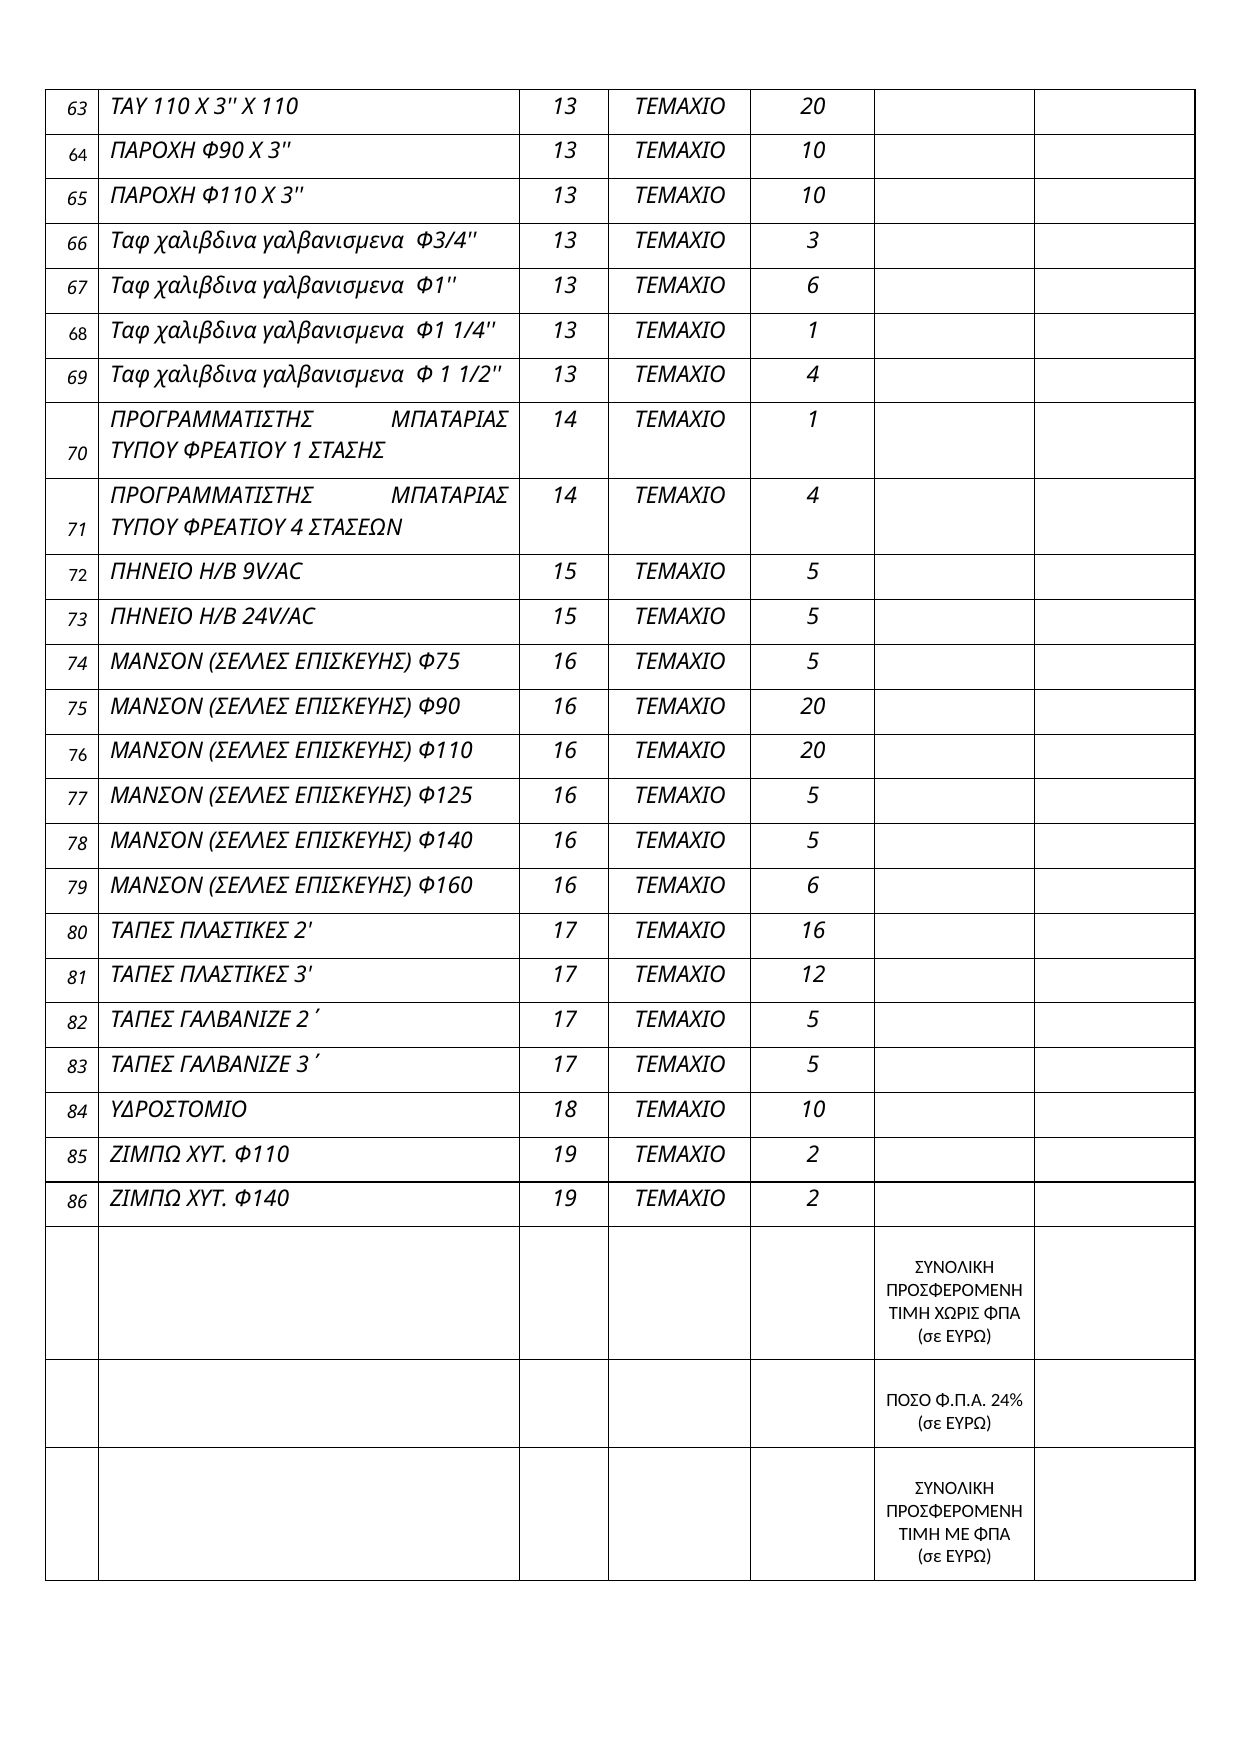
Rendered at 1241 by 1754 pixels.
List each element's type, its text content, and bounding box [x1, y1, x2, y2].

table_cell [875, 403, 1034, 478]
table_cell ΤΕΜΑΧΙΟ [609, 269, 750, 313]
table_cell ΤΑΠΕΣ ΓΑΛΒΑΝΙΖΕ 2΄ [99, 1003, 519, 1047]
table_cell ΤΕΜΑΧΙΟ [609, 1093, 750, 1137]
table_cell 5 [751, 779, 874, 823]
table_cell [609, 1227, 750, 1359]
table_cell ΤΕΜΑΧΙΟ [609, 1003, 750, 1047]
table_cell [609, 1360, 750, 1447]
table_cell [1035, 1183, 1194, 1226]
table_cell 16 [751, 914, 874, 957]
table_cell [875, 269, 1034, 313]
table_cell ΠΡΟΓΡΑΜΜΑΤΙΣΤΗΣ ΜΠΑΤΑΡΙΑΣ ΤΥΠΟΥ ΦΡΕΑΤΙΟΥ 4 ΣΤΑΣΕΩΝ [99, 479, 519, 554]
table_cell 5 [751, 824, 874, 868]
table_cell 10 [751, 179, 874, 223]
table_cell 14 [520, 403, 608, 478]
table_cell ΤΕΜΑΧΙΟ [609, 403, 750, 478]
table_cell 78 [46, 824, 98, 868]
table_cell 1 [751, 403, 874, 478]
table_cell ΠΗΝΕΙΟ Η/Β 9V/AC [99, 555, 519, 599]
table_cell [1035, 1048, 1194, 1092]
table_cell [1035, 1227, 1194, 1359]
table_cell 13 [520, 359, 608, 402]
table_cell ΣΥΝΟΛΙΚΗ ΠΡΟΣΦΕΡΟΜΕΝΗ ΤΙΜΗ ΧΩΡΙΣ ΦΠΑ (σε ΕΥΡΩ) [875, 1227, 1034, 1359]
table_cell ΜΑΝΣΟΝ (ΣΕΛΛΕΣ ΕΠΙΣΚΕΥΗΣ) Φ110 [99, 735, 519, 778]
table_cell 17 [520, 1003, 608, 1047]
table_cell 16 [520, 824, 608, 868]
table_cell [875, 179, 1034, 223]
table_cell ΤΕΜΑΧΙΟ [609, 869, 750, 913]
table_cell ΠΟΣΟ Φ.Π.Α. 24% (σε ΕΥΡΩ) [875, 1360, 1034, 1447]
table_cell 20 [751, 90, 874, 133]
table_cell ΤΕΜΑΧΙΟ [609, 1138, 750, 1181]
table_cell 17 [520, 959, 608, 1002]
table_cell ΠΑΡΟΧΗ Φ90 Χ 3'' [99, 135, 519, 178]
table_cell ΖΙΜΠΩ ΧΥΤ. Φ140 [99, 1183, 519, 1226]
table_cell [1035, 479, 1194, 554]
table_cell [875, 1048, 1034, 1092]
table_cell [1035, 914, 1194, 957]
table_cell ΜΑΝΣΟΝ (ΣΕΛΛΕΣ ΕΠΙΣΚΕΥΗΣ) Φ160 [99, 869, 519, 913]
table_cell [1035, 824, 1194, 868]
table_cell 19 [520, 1138, 608, 1181]
table_cell ΤΕΜΑΧΙΟ [609, 314, 750, 357]
table_cell [1035, 959, 1194, 1002]
table_cell 63 [46, 90, 98, 133]
table_cell ΠΑΡΟΧΗ Φ110 Χ 3'' [99, 179, 519, 223]
table_cell [1035, 869, 1194, 913]
table_cell 70 [46, 403, 98, 478]
table_cell [609, 1448, 750, 1580]
table_cell 80 [46, 914, 98, 957]
table_cell [875, 735, 1034, 778]
table_cell [875, 869, 1034, 913]
table_cell [875, 914, 1034, 957]
table_cell ΤΑΠΕΣ ΓΑΛΒΑΝΙΖΕ 3΄ [99, 1048, 519, 1092]
table_cell [1035, 179, 1194, 223]
table_cell ΤΕΜΑΧΙΟ [609, 359, 750, 402]
table_cell [46, 1227, 98, 1359]
table_cell [875, 1183, 1034, 1226]
table_cell ΜΑΝΣΟΝ (ΣΕΛΛΕΣ ΕΠΙΣΚΕΥΗΣ) Φ90 [99, 690, 519, 733]
table_cell [99, 1448, 519, 1580]
table_cell 82 [46, 1003, 98, 1047]
table_cell 83 [46, 1048, 98, 1092]
table_cell 1 [751, 314, 874, 357]
table_cell Ταφ χαλιβδινα γαλβανισμενα Φ1 1/4'' [99, 314, 519, 357]
table_cell ΤΕΜΑΧΙΟ [609, 690, 750, 733]
table_cell [751, 1448, 874, 1580]
table_cell 73 [46, 600, 98, 644]
table_cell ΤΕΜΑΧΙΟ [609, 914, 750, 957]
table_cell ΤΕΜΑΧΙΟ [609, 479, 750, 554]
table_cell ΤΕΜΑΧΙΟ [609, 824, 750, 868]
table_cell 69 [46, 359, 98, 402]
table_cell [1035, 1448, 1194, 1580]
table_cell Ταφ χαλιβδινα γαλβανισμενα Φ1'' [99, 269, 519, 313]
table_cell 64 [46, 135, 98, 178]
table_cell 65 [46, 179, 98, 223]
table_cell [875, 690, 1034, 733]
table_cell [1035, 1138, 1194, 1181]
table_cell 84 [46, 1093, 98, 1137]
table_cell [520, 1448, 608, 1580]
table_cell [1035, 645, 1194, 689]
table_cell ΤΕΜΑΧΙΟ [609, 645, 750, 689]
table_cell [1035, 135, 1194, 178]
table_cell 81 [46, 959, 98, 1002]
table_cell [520, 1227, 608, 1359]
table_cell ΤΑΠΕΣ ΠΛΑΣΤΙΚΕΣ 2' [99, 914, 519, 957]
table_cell ΤΕΜΑΧΙΟ [609, 135, 750, 178]
table_cell [1035, 403, 1194, 478]
table_cell [875, 1003, 1034, 1047]
table_cell 17 [520, 1048, 608, 1092]
table_cell [875, 1138, 1034, 1181]
table_cell ΤΑΥ 110 Χ 3'' Χ 110 [99, 90, 519, 133]
table_cell [99, 1360, 519, 1447]
table_cell [1035, 314, 1194, 357]
table_cell 71 [46, 479, 98, 554]
table_cell ΣΥΝΟΛΙΚΗ ΠΡΟΣΦΕΡΟΜΕΝΗ ΤΙΜΗ ΜΕ ΦΠΑ (σε ΕΥΡΩ) [875, 1448, 1034, 1580]
table_cell [1035, 1360, 1194, 1447]
table_cell ΤΕΜΑΧΙΟ [609, 959, 750, 1002]
table_cell 16 [520, 869, 608, 913]
table_cell 16 [520, 690, 608, 733]
table_cell 72 [46, 555, 98, 599]
table_cell [875, 645, 1034, 689]
table_cell [875, 600, 1034, 644]
table_cell 16 [520, 735, 608, 778]
table_cell 18 [520, 1093, 608, 1137]
table_cell [875, 479, 1034, 554]
table_cell [1035, 269, 1194, 313]
table_cell [875, 224, 1034, 268]
table_cell ΤΕΜΑΧΙΟ [609, 1048, 750, 1092]
table_cell 3 [751, 224, 874, 268]
table_cell [1035, 735, 1194, 778]
table_cell [751, 1227, 874, 1359]
table_cell 17 [520, 914, 608, 957]
table_cell 13 [520, 269, 608, 313]
table_cell ΜΑΝΣΟΝ (ΣΕΛΛΕΣ ΕΠΙΣΚΕΥΗΣ) Φ125 [99, 779, 519, 823]
table_cell 16 [520, 779, 608, 823]
table_cell 13 [520, 179, 608, 223]
table_cell 12 [751, 959, 874, 1002]
table_cell ΤΕΜΑΧΙΟ [609, 555, 750, 599]
table_cell ΤΕΜΑΧΙΟ [609, 779, 750, 823]
table_cell 5 [751, 1003, 874, 1047]
table_cell ΥΔΡΟΣΤΟΜΙΟ [99, 1093, 519, 1137]
table_cell [1035, 1093, 1194, 1137]
table_cell [1035, 90, 1194, 133]
table_cell Ταφ χαλιβδινα γαλβανισμενα Φ3/4'' [99, 224, 519, 268]
table_cell 10 [751, 1093, 874, 1137]
table_cell ΤΑΠΕΣ ΠΛΑΣΤΙΚΕΣ 3' [99, 959, 519, 1002]
table_cell [1035, 359, 1194, 402]
table_cell 13 [520, 314, 608, 357]
table_cell [875, 1093, 1034, 1137]
table_cell 15 [520, 555, 608, 599]
table_cell 4 [751, 479, 874, 554]
table_cell 68 [46, 314, 98, 357]
table_cell [875, 555, 1034, 599]
table_cell [1035, 600, 1194, 644]
table_cell 5 [751, 555, 874, 599]
table_cell 75 [46, 690, 98, 733]
table_cell 5 [751, 1048, 874, 1092]
table_cell 6 [751, 269, 874, 313]
table_cell [46, 1360, 98, 1447]
table_cell 20 [751, 735, 874, 778]
table_cell ΤΕΜΑΧΙΟ [609, 179, 750, 223]
table_cell 5 [751, 645, 874, 689]
table_cell 10 [751, 135, 874, 178]
table_cell ΤΕΜΑΧΙΟ [609, 735, 750, 778]
table_cell [1035, 555, 1194, 599]
table_cell ΤΕΜΑΧΙΟ [609, 1183, 750, 1226]
table_cell [99, 1227, 519, 1359]
table_cell ΜΑΝΣΟΝ (ΣΕΛΛΕΣ ΕΠΙΣΚΕΥΗΣ) Φ75 [99, 645, 519, 689]
table_cell ΤΕΜΑΧΙΟ [609, 224, 750, 268]
table_cell 2 [751, 1183, 874, 1226]
table_cell [875, 824, 1034, 868]
table_cell 20 [751, 690, 874, 733]
table_cell 85 [46, 1138, 98, 1181]
table_cell ΠΗΝΕΙΟ Η/Β 24V/AC [99, 600, 519, 644]
table_cell 74 [46, 645, 98, 689]
table_cell 77 [46, 779, 98, 823]
table_cell 13 [520, 224, 608, 268]
table_cell ΤΕΜΑΧΙΟ [609, 600, 750, 644]
table_cell 79 [46, 869, 98, 913]
table_cell [875, 359, 1034, 402]
table_cell 2 [751, 1138, 874, 1181]
table_cell 6 [751, 869, 874, 913]
table_cell 76 [46, 735, 98, 778]
table_cell [1035, 224, 1194, 268]
table_cell [46, 1448, 98, 1580]
table_cell [875, 314, 1034, 357]
table_cell [1035, 779, 1194, 823]
table_cell [875, 135, 1034, 178]
table_cell 86 [46, 1183, 98, 1226]
table_cell 66 [46, 224, 98, 268]
table_cell [1035, 690, 1194, 733]
table_cell 16 [520, 645, 608, 689]
table_cell ΠΡΟΓΡΑΜΜΑΤΙΣΤΗΣ ΜΠΑΤΑΡΙΑΣ ΤΥΠΟΥ ΦΡΕΑΤΙΟΥ 1 ΣΤΑΣΗΣ [99, 403, 519, 478]
table_cell 67 [46, 269, 98, 313]
table_cell ΜΑΝΣΟΝ (ΣΕΛΛΕΣ ΕΠΙΣΚΕΥΗΣ) Φ140 [99, 824, 519, 868]
table_cell [520, 1360, 608, 1447]
table_cell 15 [520, 600, 608, 644]
table_cell 19 [520, 1183, 608, 1226]
table_cell [875, 959, 1034, 1002]
table_cell Ταφ χαλιβδινα γαλβανισμενα Φ 1 1/2'' [99, 359, 519, 402]
table_cell [751, 1360, 874, 1447]
table_cell ΖΙΜΠΩ ΧΥΤ. Φ110 [99, 1138, 519, 1181]
table_cell 14 [520, 479, 608, 554]
table_cell 13 [520, 90, 608, 133]
table_cell [875, 90, 1034, 133]
table_cell [1035, 1003, 1194, 1047]
table_cell 13 [520, 135, 608, 178]
table_cell ΤΕΜΑΧΙΟ [609, 90, 750, 133]
table_cell [875, 779, 1034, 823]
table_cell 5 [751, 600, 874, 644]
table_cell 4 [751, 359, 874, 402]
